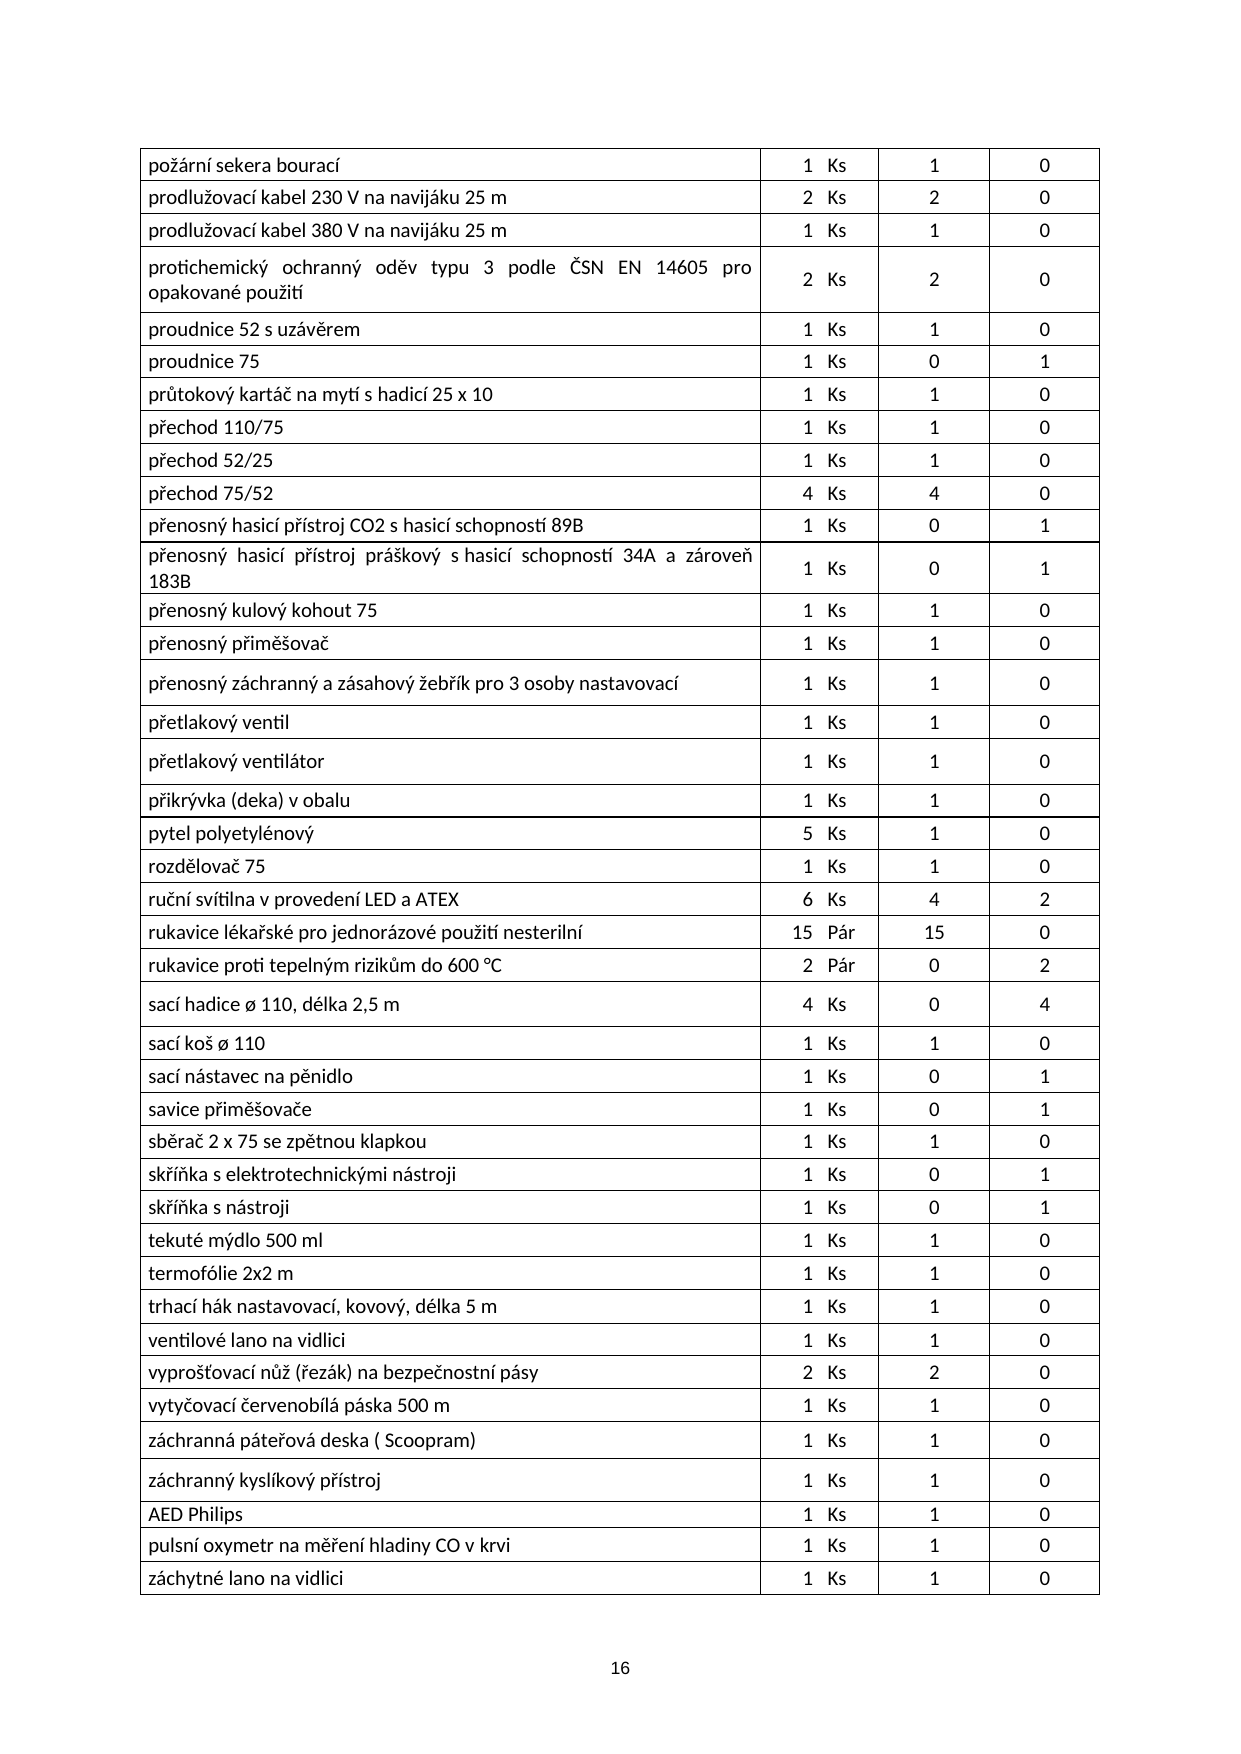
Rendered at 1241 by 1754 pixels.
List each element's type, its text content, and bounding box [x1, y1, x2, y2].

table_cell 1 [879, 444, 989, 476]
table_cell záchranná páteřová deska ( Scoopram) [141, 1422, 760, 1457]
table_cell přechod 75/52 [141, 477, 760, 508]
table_cell 1 [879, 1528, 989, 1561]
table_cell trhací hák nastavovací, kovový, délka 5 m [141, 1290, 760, 1323]
table_cell 1 [761, 149, 820, 180]
table_cell 0 [990, 247, 1099, 312]
table_cell 1 [879, 149, 989, 180]
table_cell 15 [879, 916, 989, 948]
table_cell 1 [761, 378, 820, 410]
table_cell 1 [761, 1324, 820, 1355]
table_cell Ks [820, 510, 878, 541]
table_cell Ks [820, 883, 878, 915]
table_cell 1 [879, 660, 989, 705]
table_cell přenosný přiměšovač [141, 627, 760, 659]
table_cell vytyčovací červenobílá páska 500 m [141, 1389, 760, 1421]
table_cell 1 [761, 1290, 820, 1323]
table_cell 1 [879, 1459, 989, 1501]
table_cell 0 [990, 818, 1099, 849]
table_cell Ks [820, 444, 878, 476]
table_cell Ks [820, 1290, 878, 1323]
table_cell 1 [879, 411, 989, 443]
table_cell 2 [879, 247, 989, 312]
table_cell 0 [990, 706, 1099, 738]
table_cell Ks [820, 818, 878, 849]
table_cell 1 [879, 850, 989, 882]
table_cell 0 [879, 1060, 989, 1092]
table_cell 1 [761, 313, 820, 344]
table_cell 0 [990, 477, 1099, 508]
table_cell 1 [761, 1389, 820, 1421]
table_cell 2 [879, 1356, 989, 1388]
table_cell 1 [879, 214, 989, 246]
table_cell 1 [761, 627, 820, 659]
table_cell protichemický ochranný oděv typu 3 podle ČSN EN 14605 pro opakované použití [141, 247, 760, 312]
table_cell 1 [761, 739, 820, 783]
table_cell Ks [820, 1159, 878, 1190]
table_cell přenosný kulový kohout 75 [141, 594, 760, 626]
table_cell 0 [990, 594, 1099, 626]
table_cell průtokový kartáč na mytí s hadicí 25 x 10 [141, 378, 760, 410]
table_cell savice přiměšovače [141, 1093, 760, 1124]
table_cell 0 [990, 149, 1099, 180]
table_cell přetlakový ventil [141, 706, 760, 738]
table_cell 0 [990, 916, 1099, 948]
table_cell Ks [820, 149, 878, 180]
table_cell záchytné lano na vidlici [141, 1562, 760, 1594]
table_cell 0 [990, 378, 1099, 410]
table_cell 0 [990, 181, 1099, 213]
table_cell 4 [761, 982, 820, 1026]
table_cell 1 [879, 594, 989, 626]
table_cell 1 [761, 1224, 820, 1256]
table_cell požární sekera bourací [141, 149, 760, 180]
table_cell 1 [879, 1562, 989, 1594]
table_cell vyprošťovací nůž (řezák) na bezpečnostní pásy [141, 1356, 760, 1388]
table_cell záchranný kyslíkový přístroj [141, 1459, 760, 1501]
table_cell Ks [820, 1257, 878, 1289]
table_cell sací hadice ø 110, délka 2,5 m [141, 982, 760, 1026]
table_cell 0 [990, 1224, 1099, 1256]
table_cell 1 [761, 1422, 820, 1457]
table_cell sací nástavec na pěnidlo [141, 1060, 760, 1092]
table_cell skříňka s elektrotechnickými nástroji [141, 1159, 760, 1190]
table_cell 0 [990, 1027, 1099, 1059]
table_cell 1 [761, 785, 820, 816]
table_cell ventilové lano na vidlici [141, 1324, 760, 1355]
table_cell 1 [879, 1290, 989, 1323]
table_cell 4 [990, 982, 1099, 1026]
table_cell přenosný hasicí přístroj CO2 s hasicí schopností 89B [141, 510, 760, 541]
table_cell Ks [820, 1502, 878, 1527]
table_cell 1 [761, 1060, 820, 1092]
table_cell 0 [879, 1159, 989, 1190]
table_cell 0 [879, 346, 989, 377]
table_cell Ks [820, 660, 878, 705]
table_cell tekuté mýdlo 500 ml [141, 1224, 760, 1256]
table_cell 1 [879, 785, 989, 816]
table_cell Ks [820, 543, 878, 593]
table_cell 1 [761, 411, 820, 443]
table_cell Ks [820, 1093, 878, 1124]
table_cell 2 [761, 949, 820, 981]
table_cell 1 [879, 313, 989, 344]
table_cell Ks [820, 1562, 878, 1594]
table_cell sací koš ø 110 [141, 1027, 760, 1059]
table_cell 1 [879, 1422, 989, 1457]
table_cell 0 [990, 1356, 1099, 1388]
table_cell rukavice lékařské pro jednorázové použití nesterilní [141, 916, 760, 948]
table_cell Ks [820, 1060, 878, 1092]
table_cell 0 [990, 1290, 1099, 1323]
table_cell 1 [761, 444, 820, 476]
table_cell 1 [990, 1093, 1099, 1124]
table_cell 0 [990, 1528, 1099, 1561]
table_cell 1 [879, 1389, 989, 1421]
table_cell Ks [820, 247, 878, 312]
table_cell 1 [761, 1027, 820, 1059]
table_cell Ks [820, 706, 878, 738]
table_cell Ks [820, 1191, 878, 1223]
table_cell 1 [879, 818, 989, 849]
table_cell ruční svítilna v provedení LED a ATEX [141, 883, 760, 915]
table_cell prodlužovací kabel 380 V na navijáku 25 m [141, 214, 760, 246]
table_cell 4 [879, 477, 989, 508]
table_cell Ks [820, 346, 878, 377]
table_cell 1 [761, 1528, 820, 1561]
table_cell přikrývka (deka) v obalu [141, 785, 760, 816]
table_cell 0 [990, 1422, 1099, 1457]
table_cell 0 [879, 949, 989, 981]
table_cell 0 [990, 627, 1099, 659]
table_cell 2 [761, 1356, 820, 1388]
table_cell 0 [990, 1502, 1099, 1527]
table_cell 1 [990, 1191, 1099, 1223]
table_cell Ks [820, 214, 878, 246]
table_cell 1 [990, 543, 1099, 593]
table_cell 5 [761, 818, 820, 849]
table_cell 0 [990, 1324, 1099, 1355]
table_cell Ks [820, 739, 878, 783]
table_cell Ks [820, 1126, 878, 1157]
table_cell Ks [820, 627, 878, 659]
table_cell Ks [820, 1027, 878, 1059]
table_cell Pár [820, 949, 878, 981]
table_cell Ks [820, 181, 878, 213]
table_cell Ks [820, 1459, 878, 1501]
table_cell proudnice 75 [141, 346, 760, 377]
table_cell skříňka s nástroji [141, 1191, 760, 1223]
table_cell Ks [820, 477, 878, 508]
table_cell Ks [820, 850, 878, 882]
table_cell přechod 110/75 [141, 411, 760, 443]
table_cell 0 [990, 411, 1099, 443]
table_cell Ks [820, 785, 878, 816]
table_cell Ks [820, 1528, 878, 1561]
table_cell 1 [879, 1324, 989, 1355]
table_cell 2 [990, 883, 1099, 915]
table_cell 0 [990, 1389, 1099, 1421]
table_cell 1 [879, 1126, 989, 1157]
table_cell termofólie 2x2 m [141, 1257, 760, 1289]
table_cell 1 [761, 1502, 820, 1527]
table_cell 1 [990, 510, 1099, 541]
table_cell 1 [761, 1562, 820, 1594]
table_cell 1 [990, 346, 1099, 377]
table_cell 1 [761, 543, 820, 593]
table_cell 0 [990, 444, 1099, 476]
table_cell 6 [761, 883, 820, 915]
table_cell pulsní oxymetr na měření hladiny CO v krvi [141, 1528, 760, 1561]
table_cell Ks [820, 1422, 878, 1457]
table_cell Ks [820, 982, 878, 1026]
table_cell přetlakový ventilátor [141, 739, 760, 783]
table_cell 1 [761, 706, 820, 738]
table_cell 1 [879, 706, 989, 738]
table_cell 0 [990, 214, 1099, 246]
table_cell Ks [820, 1389, 878, 1421]
table_cell 1 [761, 1191, 820, 1223]
table_cell 1 [761, 346, 820, 377]
table_cell 1 [761, 214, 820, 246]
table_cell 0 [990, 1257, 1099, 1289]
table_cell 2 [879, 181, 989, 213]
table_cell Ks [820, 378, 878, 410]
table_cell 0 [879, 510, 989, 541]
table_cell 1 [879, 1027, 989, 1059]
table_cell 1 [761, 1257, 820, 1289]
table_cell Ks [820, 411, 878, 443]
table_cell 0 [879, 1191, 989, 1223]
table_cell 1 [761, 1093, 820, 1124]
table_cell 0 [990, 785, 1099, 816]
table_cell pytel polyetylénový [141, 818, 760, 849]
table_cell 1 [761, 594, 820, 626]
table_cell 1 [879, 1502, 989, 1527]
table_cell 2 [761, 247, 820, 312]
table_cell 0 [990, 660, 1099, 705]
table_cell Pár [820, 916, 878, 948]
table_cell 4 [879, 883, 989, 915]
table_cell 4 [761, 477, 820, 508]
table_cell přenosný záchranný a zásahový žebřík pro 3 osoby nastavovací [141, 660, 760, 705]
table_cell Ks [820, 1356, 878, 1388]
table_cell 1 [879, 739, 989, 783]
table_cell 0 [990, 850, 1099, 882]
table_cell 2 [761, 181, 820, 213]
table_cell rozdělovač 75 [141, 850, 760, 882]
table_cell 0 [990, 1562, 1099, 1594]
table_cell Ks [820, 594, 878, 626]
table_cell 1 [879, 1224, 989, 1256]
table_cell 1 [990, 1060, 1099, 1092]
table_cell Ks [820, 313, 878, 344]
table_cell 0 [879, 543, 989, 593]
table_cell přechod 52/25 [141, 444, 760, 476]
table_cell 1 [761, 660, 820, 705]
table_cell prodlužovací kabel 230 V na navijáku 25 m [141, 181, 760, 213]
table_cell 1 [879, 627, 989, 659]
table_cell 1 [879, 1257, 989, 1289]
table_cell 15 [761, 916, 820, 948]
table_cell 1 [990, 1159, 1099, 1190]
table_cell Ks [820, 1224, 878, 1256]
table_cell 2 [990, 949, 1099, 981]
table_cell 0 [990, 313, 1099, 344]
table_cell 0 [990, 1126, 1099, 1157]
table_cell 1 [761, 1126, 820, 1157]
table_cell 1 [761, 1459, 820, 1501]
table_cell 0 [879, 1093, 989, 1124]
table_cell 0 [879, 982, 989, 1026]
table_cell 0 [990, 739, 1099, 783]
table_cell 1 [761, 1159, 820, 1190]
table_cell AED Philips [141, 1502, 760, 1527]
table_cell 1 [761, 510, 820, 541]
table_cell 1 [761, 850, 820, 882]
table_cell proudnice 52 s uzávěrem [141, 313, 760, 344]
table_cell Ks [820, 1324, 878, 1355]
table_cell 1 [879, 378, 989, 410]
table_cell přenosný hasicí přístroj práškový s hasicí schopností 34A a zároveň 183B [141, 543, 760, 593]
table_cell sběrač 2 x 75 se zpětnou klapkou [141, 1126, 760, 1157]
table_cell rukavice proti tepelným rizikům do 600 °C [141, 949, 760, 981]
table_cell 0 [990, 1459, 1099, 1501]
